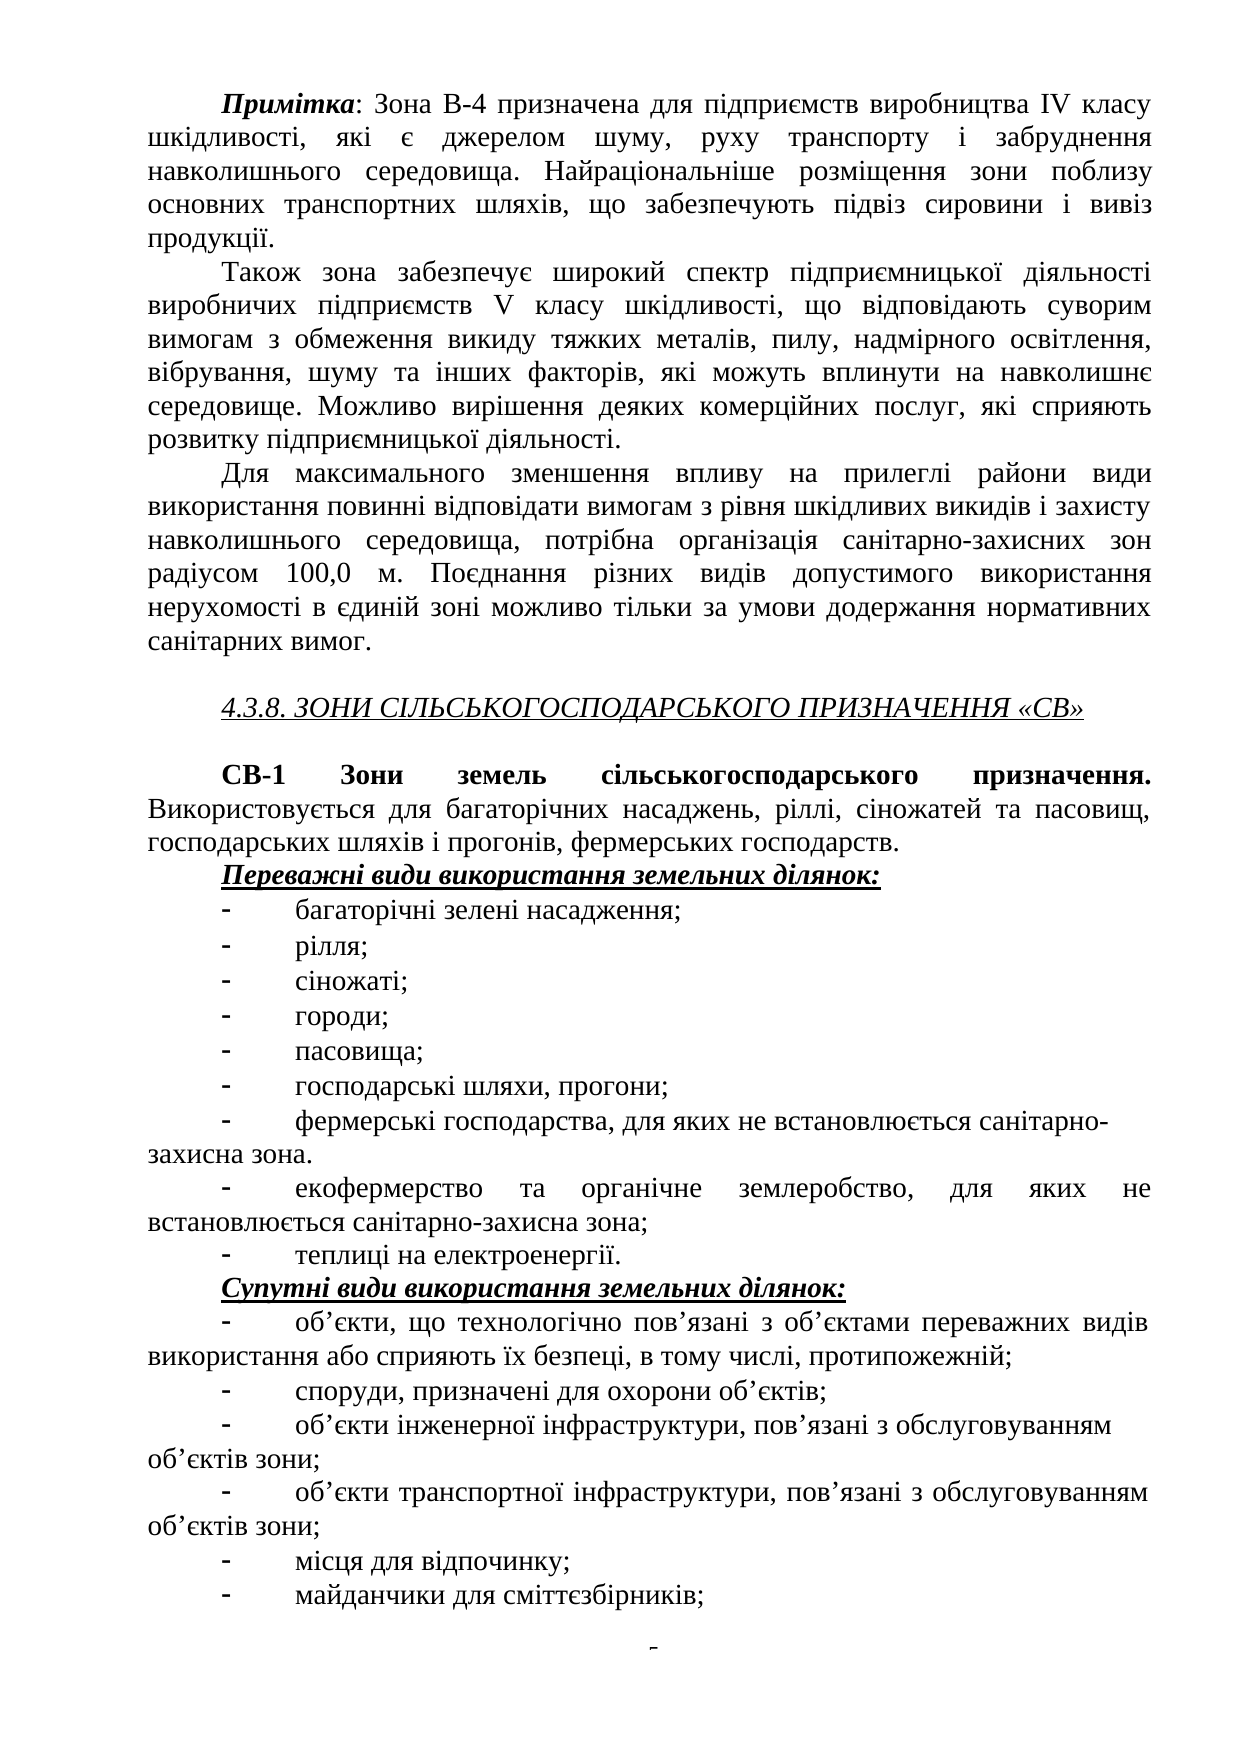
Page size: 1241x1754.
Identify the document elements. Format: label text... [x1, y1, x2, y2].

list об’єкти, що технологічно пов’язані з об’єктами переважних видів використання або сприяють їх безпеці, в тому числі, протипожежній; [147, 1304, 1152, 1372]
list ЗОНИ СІЛЬСЬКОГОСПОДАРСЬКОГО ПРИЗНАЧЕННЯ «СВ» [221, 690, 1188, 723]
list споруди, призначені для охорони об’єктів; [221, 1372, 1188, 1407]
list майданчики для сміттєзбірників; [221, 1577, 1188, 1611]
list пасовища; [221, 1032, 1188, 1067]
list об’єкти транспортної інфраструктури, пов’язані з обслуговуванням об’єктів зони; [147, 1474, 1152, 1542]
list рілля; [221, 927, 1188, 962]
list багаторічні зелені насадження; [221, 891, 1188, 927]
list місця для відпочинку; [221, 1542, 1188, 1577]
subtitle Переважні види використання земельних ділянок: [221, 858, 1188, 891]
list фермерські господарства, для яких не встановлюється санітарно- захисна зона. [147, 1103, 1152, 1170]
text СВ-1 Зони земель сільськогосподарського призначення. Використовується для багаторічних насаджень, ріллі, сіножатей та пасовищ, господарських шляхів і прогонів, фермерських господарств. [147, 757, 1152, 858]
list екофермерство та органічне землеробство, для яких не встановлюється санітарно-захисна зона; [147, 1170, 1151, 1237]
list теплиці на електроенергії. [221, 1237, 1188, 1271]
list господарські шляхи, прогони; [221, 1067, 1188, 1103]
list об’єкти інженерної інфраструктури, пов’язані з обслуговуванням об’єктів зони; [147, 1407, 1151, 1474]
subtitle Супутні види використання земельних ділянок: [221, 1271, 1188, 1304]
text Примітка: Зона В-4 призначена для підприємств виробництва ІV класу шкідливості, які є джерелом шуму, руху транспорту і забруднення навколишнього середовища. Найраціональніше розміщення зони поблизу основних транспортних шляхів, що забезпечують підвіз сировини і вивіз продукції. [147, 86, 1152, 253]
list сіножаті; [221, 962, 1188, 998]
list городи; [221, 998, 1188, 1032]
text Також зона забезпечує широкий спектр підприємницької діяльності виробничих підприємств V класу шкідливості, що відповідають суворим вимогам з обмеження викиду тяжких металів, пилу, надмірного освітлення, вібрування, шуму та інших факторів, які можуть вплинути на навколишнє середовище. Можливо вирішення деяких комерційних послуг, які сприяють розвитку підприємницької діяльності. [147, 254, 1152, 455]
text Для максимального зменшення впливу на прилеглі райони види використання повинні відповідати вимогам з рівня шкідливих викидів і захисту навколишнього середовища, потрібна організація санітарно-захисних зон радіусом 100,0 м. Поєднання різних видів допустимого використання нерухомості в єдиній зоні можливо тільки за умови додержання нормативних санітарних вимог. [147, 455, 1152, 656]
